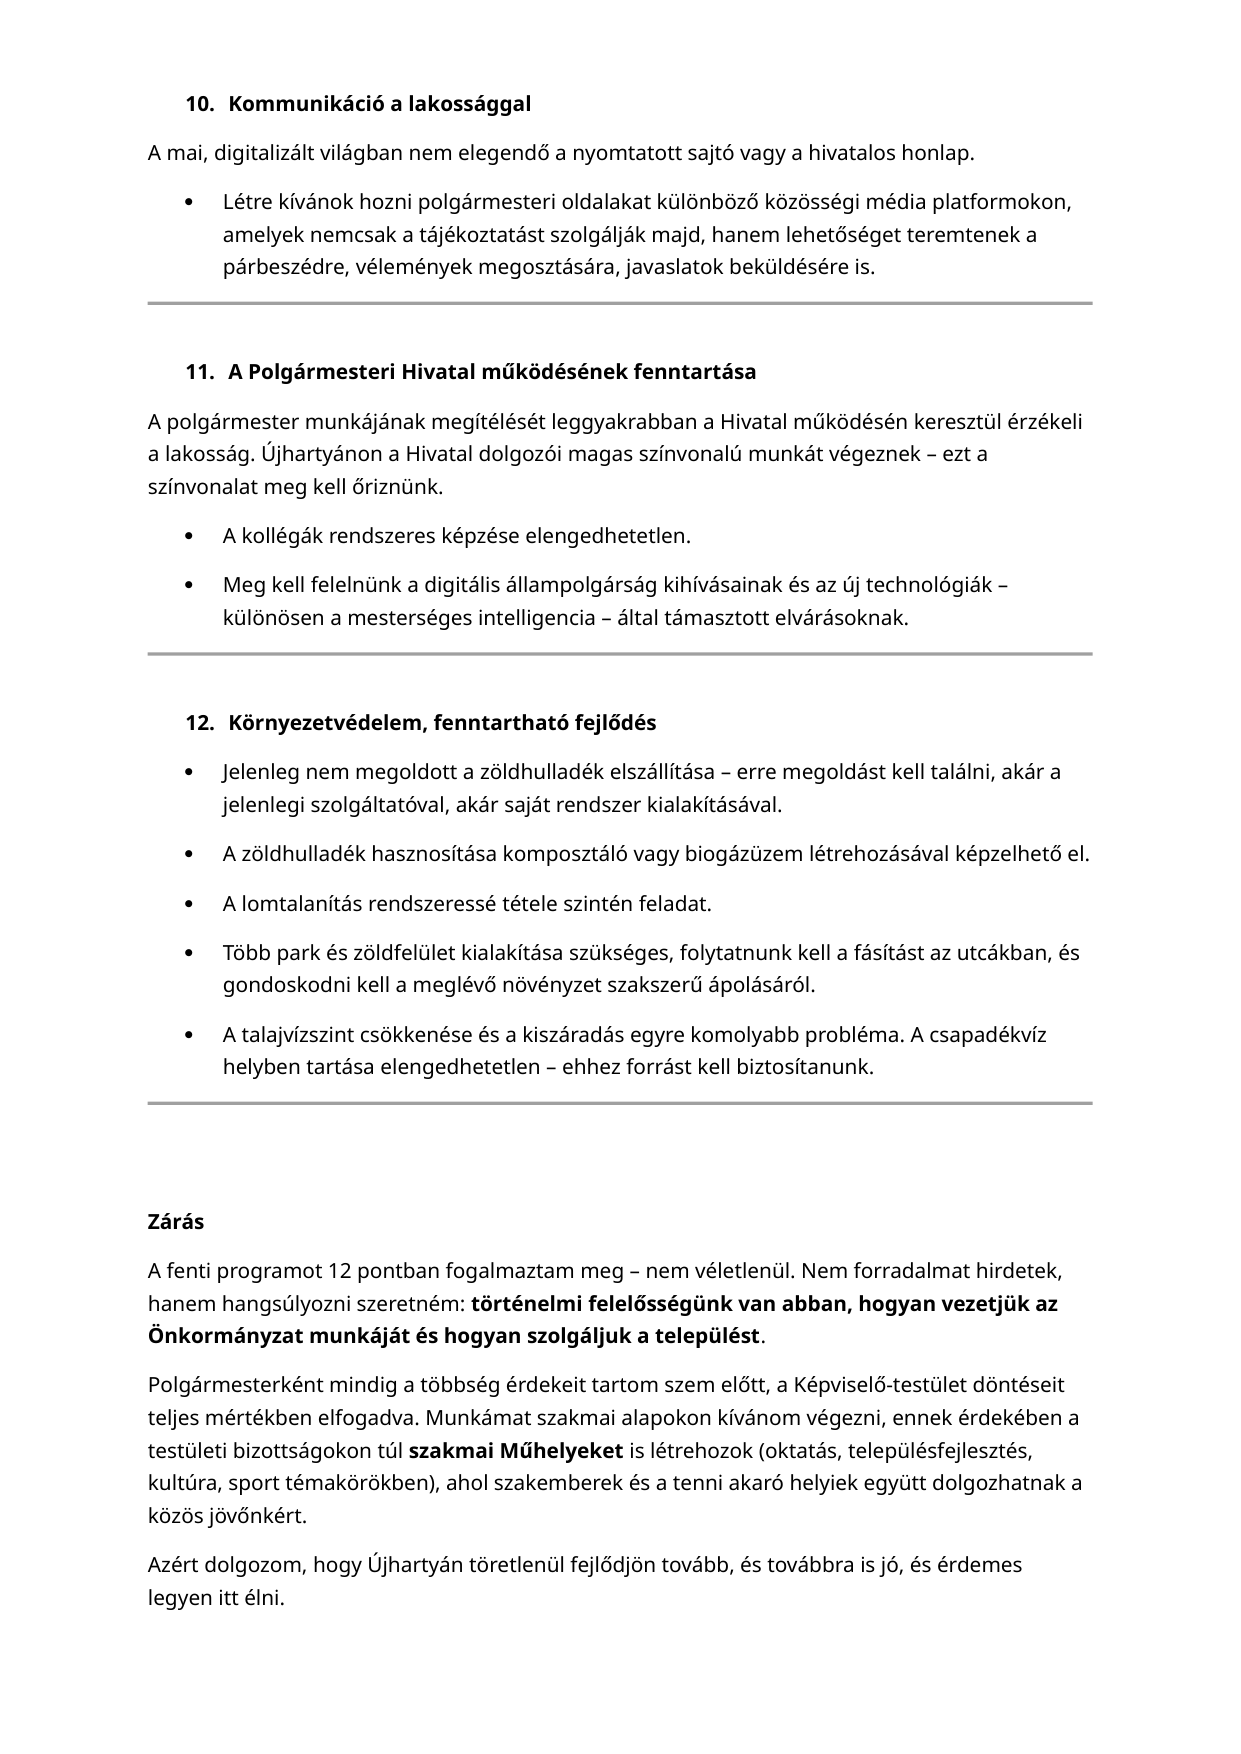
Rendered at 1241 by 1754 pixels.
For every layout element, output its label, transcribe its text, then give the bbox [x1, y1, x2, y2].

list Meg kell felelnünk a digitális állampolgárság kihívásainak és az új technológiák – különösen a mesterséges intelligencia – által támasztott elvárásoknak. [185, 571, 1093, 632]
list A talajvízszint csökkenése és a kiszáradás egyre komolyabb probléma. A csapadékvíz helyben tartása elengedhetetlen – ehhez forrást kell biztosítanunk. [185, 1020, 1093, 1081]
text A mai, digitalizált világban nem elegendő a nyomtatott sajtó vagy a hivatalos honlap. [148, 138, 1093, 166]
list A Polgármesteri Hivatal működésének fenntartása [185, 357, 1093, 386]
list Jelenleg nem megoldott a zöldhulladék elszállítása – erre megoldást kell találni, akár a jelenlegi szolgáltatóval, akár saját rendszer kialakításával. [185, 757, 1093, 818]
text Polgármesterként mindig a többség érdekeit tartom szem előtt, a Képviselő-testület döntéseit teljes mértékben elfogadva. Munkámat szakmai alapokon kívánom végezni, ennek érdekében a testületi bizottságokon túl szakmai Műhelyeket is létrehozok (oktatás, településfejlesztés, kultúra, sport témakörökben), ahol szakemberek és a tenni akaró helyiek együtt dolgozhatnak a közös jövőnkért. [148, 1371, 1093, 1529]
list A kollégák rendszeres képzése elengedhetetlen. [185, 521, 1093, 550]
text A polgármester munkájának megítélését leggyakrabban a Hivatal működésén keresztül érzékeli a lakosság. Újhartyánon a Hivatal dolgozói magas színvonalú munkát végeznek – ezt a színvonalat meg kell őriznünk. [148, 407, 1093, 500]
text Zárás [148, 1207, 1093, 1235]
list Környezetvédelem, fenntartható fejlődés [185, 708, 1093, 737]
list A lomtalanítás rendszeressé tétele szintén feladat. [185, 889, 1093, 917]
text A fenti programot 12 pontban fogalmaztam meg – nem véletlenül. Nem forradalmat hirdetek, hanem hangsúlyozni szeretném: történelmi felelősségünk van abban, hogyan vezetjük az Önkormányzat munkáját és hogyan szolgáljuk a települést. [148, 1256, 1093, 1350]
text Azért dolgozom, hogy Újhartyán töretlenül fejlődjön tovább, és továbbra is jó, és érdemes legyen itt élni. [148, 1550, 1093, 1611]
list Kommunikáció a lakossággal [185, 89, 1093, 117]
list Több park és zöldfelület kialakítása szükséges, folytatnunk kell a fásítást az utcákban, és gondoskodni kell a meglévő növényzet szakszerű ápolásáról. [185, 938, 1093, 999]
list Létre kívánok hozni polgármesteri oldalakat különböző közösségi média platformokon, amelyek nemcsak a tájékoztatást szolgálják majd, hanem lehetőséget teremtenek a párbeszédre, vélemények megosztására, javaslatok beküldésére is. [185, 187, 1093, 281]
list A zöldhulladék hasznosítása komposztáló vagy biogázüzem létrehozásával képzelhető el. [185, 839, 1093, 868]
